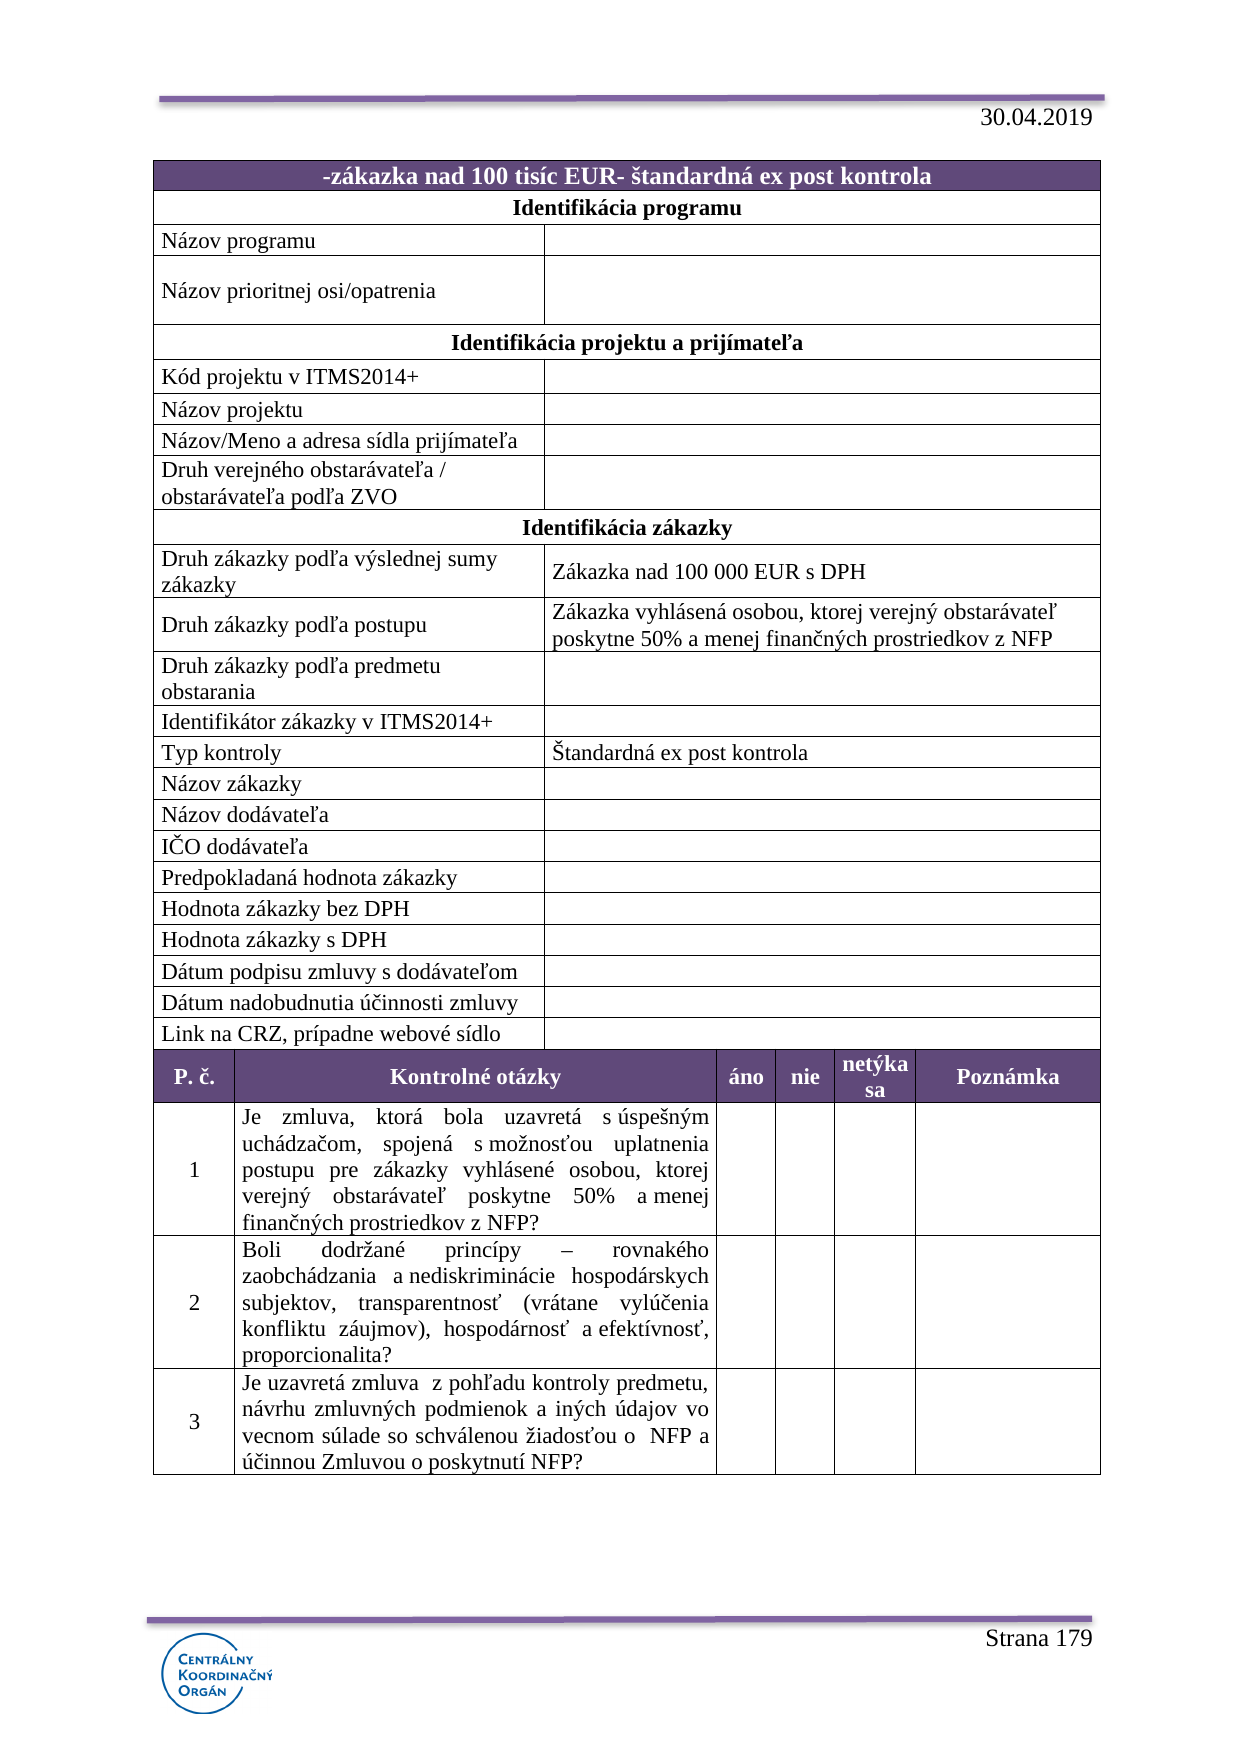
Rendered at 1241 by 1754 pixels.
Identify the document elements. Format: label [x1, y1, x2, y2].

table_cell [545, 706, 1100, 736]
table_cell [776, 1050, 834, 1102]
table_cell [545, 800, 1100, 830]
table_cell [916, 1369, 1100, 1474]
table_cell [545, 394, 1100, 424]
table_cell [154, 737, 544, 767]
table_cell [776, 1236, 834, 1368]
picture [159, 1631, 272, 1713]
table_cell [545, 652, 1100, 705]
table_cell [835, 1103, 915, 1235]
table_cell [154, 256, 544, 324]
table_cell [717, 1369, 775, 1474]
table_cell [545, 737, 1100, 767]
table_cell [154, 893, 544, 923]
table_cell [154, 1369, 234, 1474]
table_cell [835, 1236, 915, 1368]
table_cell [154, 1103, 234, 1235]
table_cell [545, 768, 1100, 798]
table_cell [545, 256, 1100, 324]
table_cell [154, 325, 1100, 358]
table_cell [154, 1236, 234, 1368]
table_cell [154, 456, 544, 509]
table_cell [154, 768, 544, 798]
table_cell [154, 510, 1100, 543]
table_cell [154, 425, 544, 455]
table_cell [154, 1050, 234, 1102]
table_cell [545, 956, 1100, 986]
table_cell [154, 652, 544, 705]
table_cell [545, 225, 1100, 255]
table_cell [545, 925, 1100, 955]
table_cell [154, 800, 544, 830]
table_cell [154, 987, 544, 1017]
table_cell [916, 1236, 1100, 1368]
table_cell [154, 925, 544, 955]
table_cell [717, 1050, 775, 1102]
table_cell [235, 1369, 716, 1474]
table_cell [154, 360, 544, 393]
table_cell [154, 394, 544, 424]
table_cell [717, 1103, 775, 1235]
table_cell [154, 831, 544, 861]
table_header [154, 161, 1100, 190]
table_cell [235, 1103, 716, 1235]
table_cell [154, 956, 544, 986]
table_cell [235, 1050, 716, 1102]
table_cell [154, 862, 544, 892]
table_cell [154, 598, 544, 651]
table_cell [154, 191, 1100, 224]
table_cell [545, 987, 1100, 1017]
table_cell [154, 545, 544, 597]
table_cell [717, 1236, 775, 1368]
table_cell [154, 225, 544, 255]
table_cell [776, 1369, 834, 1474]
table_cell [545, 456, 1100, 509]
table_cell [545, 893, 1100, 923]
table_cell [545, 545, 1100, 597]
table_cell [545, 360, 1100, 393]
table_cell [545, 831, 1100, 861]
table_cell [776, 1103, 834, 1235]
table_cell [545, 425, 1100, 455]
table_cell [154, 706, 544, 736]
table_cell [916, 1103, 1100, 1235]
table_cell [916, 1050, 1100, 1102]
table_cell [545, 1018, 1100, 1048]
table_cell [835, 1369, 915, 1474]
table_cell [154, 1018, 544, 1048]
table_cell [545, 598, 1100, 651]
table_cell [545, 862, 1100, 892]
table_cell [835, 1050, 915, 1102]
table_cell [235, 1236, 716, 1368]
